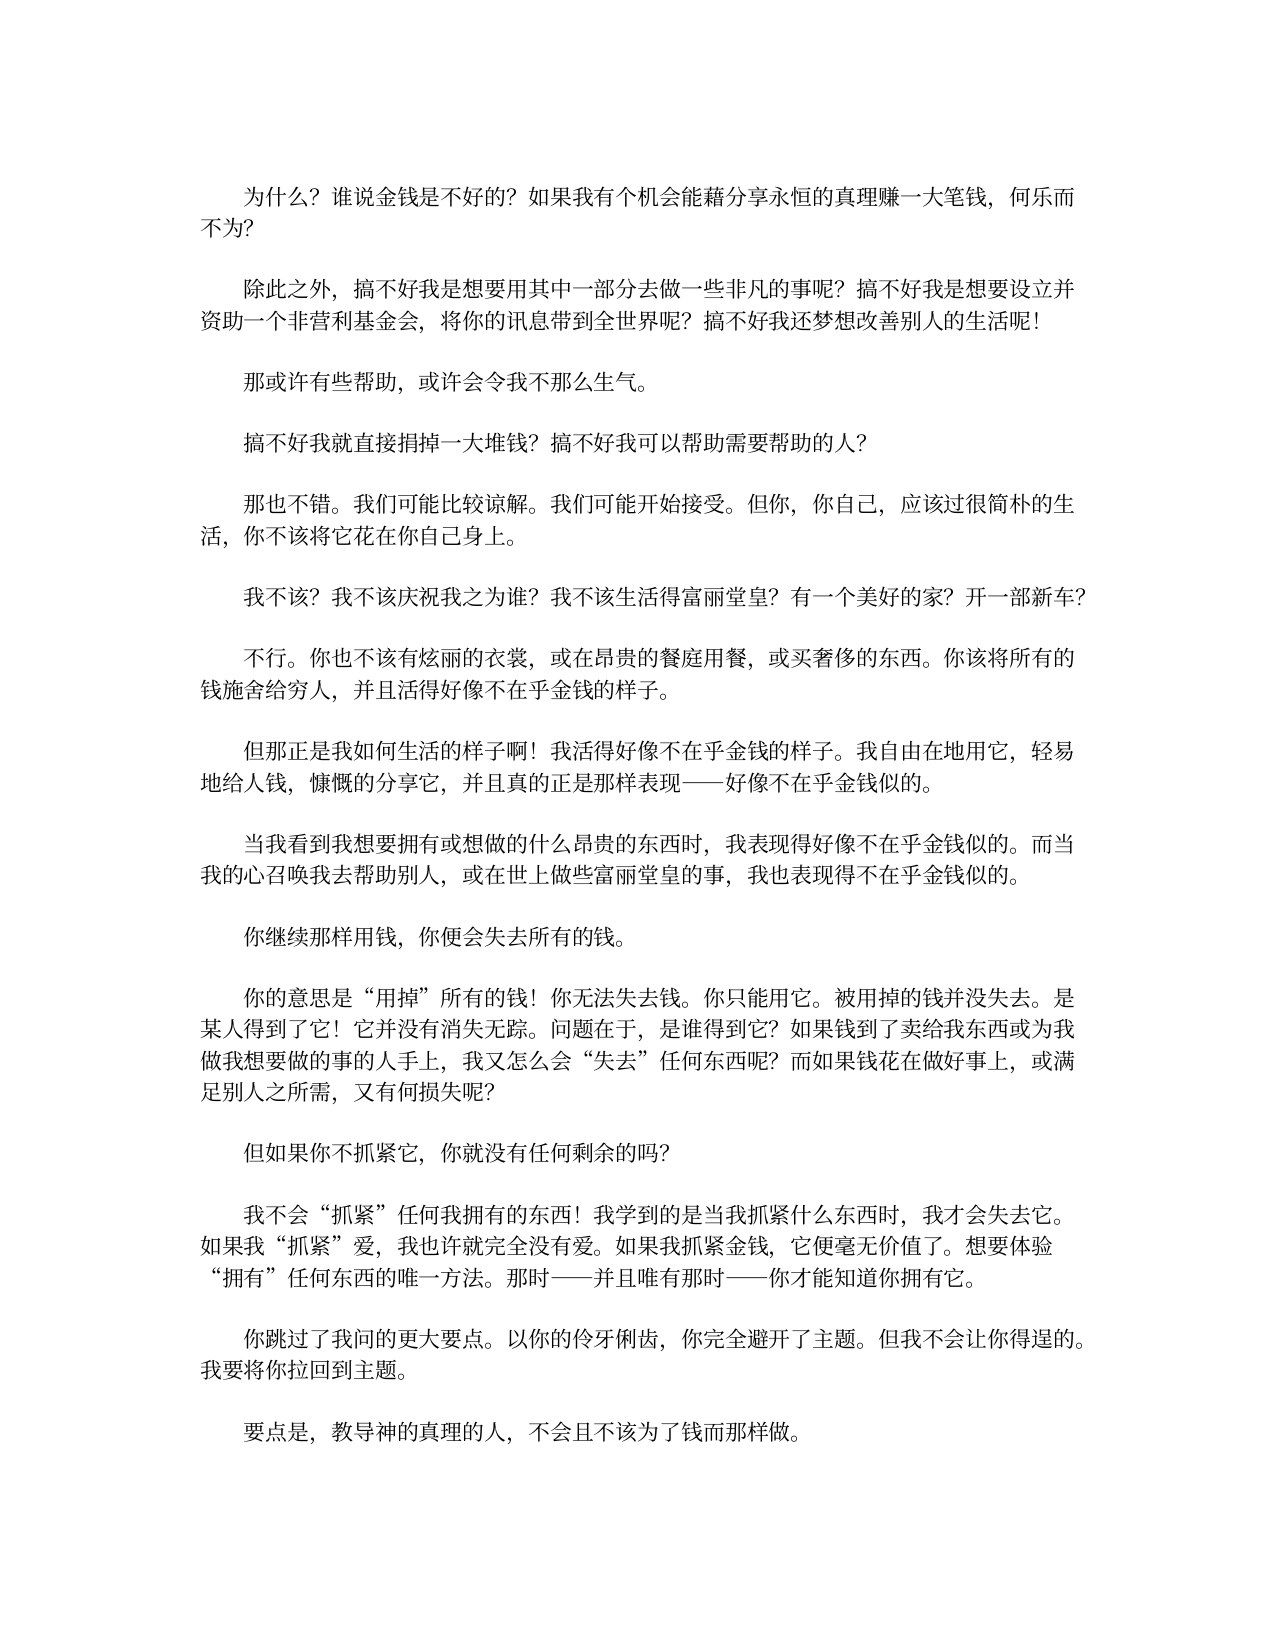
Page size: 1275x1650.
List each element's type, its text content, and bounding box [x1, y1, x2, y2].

text 不行。你也不该有炫丽的衣裳，或在昂贵的餐庭用餐，或买奢侈的东西。你该将所有的钱施舍给穷人，并且活得好像不在乎金钱的样子。 [200, 642, 1075, 704]
text 我不该？我不该庆祝我之为谁？我不该生活得富丽堂皇？有一个美好的家？开一部新车？ [200, 580, 1075, 612]
text 你跳过了我问的更大要点。以你的伶牙俐齿，你完全避开了主题。但我不会让你得逞的。我要将你拉回到主题。 [200, 1322, 1075, 1385]
text 但如果你不抓紧它，你就没有任何剩余的吗？ [200, 1137, 1075, 1168]
text 搞不好我就直接捐掉一大堆钱？搞不好我可以帮助需要帮助的人？ [200, 426, 1075, 458]
text 那或许有些帮助，或许会令我不那么生气。 [200, 365, 1075, 397]
text 要点是，教导神的真理的人，不会且不该为了钱而那样做。 [200, 1415, 1075, 1446]
text 但那正是我如何生活的样子啊！我活得好像不在乎金钱的样子。我自由在地用它，轻易地给人钱，慷慨的分享它，并且真的正是那样表现——好像不在乎金钱似的。 [200, 734, 1075, 797]
text 除此之外，搞不好我是想要用其中一部分去做一些非凡的事呢？搞不好我是想要设立并资助一个非营利基金会，将你的讯息带到全世界呢？搞不好我还梦想改善别人的生活呢！ [200, 272, 1075, 335]
text 当我看到我想要拥有或想做的什么昂贵的东西时，我表现得好像不在乎金钱似的。而当我的心召唤我去帮助别人，或在世上做些富丽堂皇的事，我也表现得不在乎金钱似的。 [200, 827, 1075, 890]
text 那也不错。我们可能比较谅解。我们可能开始接受。但你，你自己，应该过很简朴的生活，你不该将它花在你自己身上。 [200, 488, 1075, 551]
text 我不会“抓紧”任何我拥有的东西！我学到的是当我抓紧什么东西时，我才会失去它。如果我“抓紧”爱，我也许就完全没有爱。如果我抓紧金钱，它便毫无价值了。想要体验“拥有”任何东西的唯一方法。那时——并且唯有那时——你才能知道你拥有它。 [200, 1198, 1075, 1292]
text 你继续那样用钱，你便会失去所有的钱。 [200, 920, 1075, 951]
text 你的意思是“用掉”所有的钱！你无法失去钱。你只能用它。被用掉的钱并没失去。是某人得到了它！它并没有消失无踪。问题在于，是谁得到它？如果钱到了卖给我东西或为我做我想要做的事的人手上，我又怎么会“失去”任何东西呢？而如果钱花在做好事上，或满足别人之所需，又有何损失呢？ [200, 981, 1075, 1107]
text 为什么？谁说金钱是不好的？如果我有个机会能藉分享永恒的真理赚一大笔钱，何乐而不为？ [200, 180, 1075, 243]
